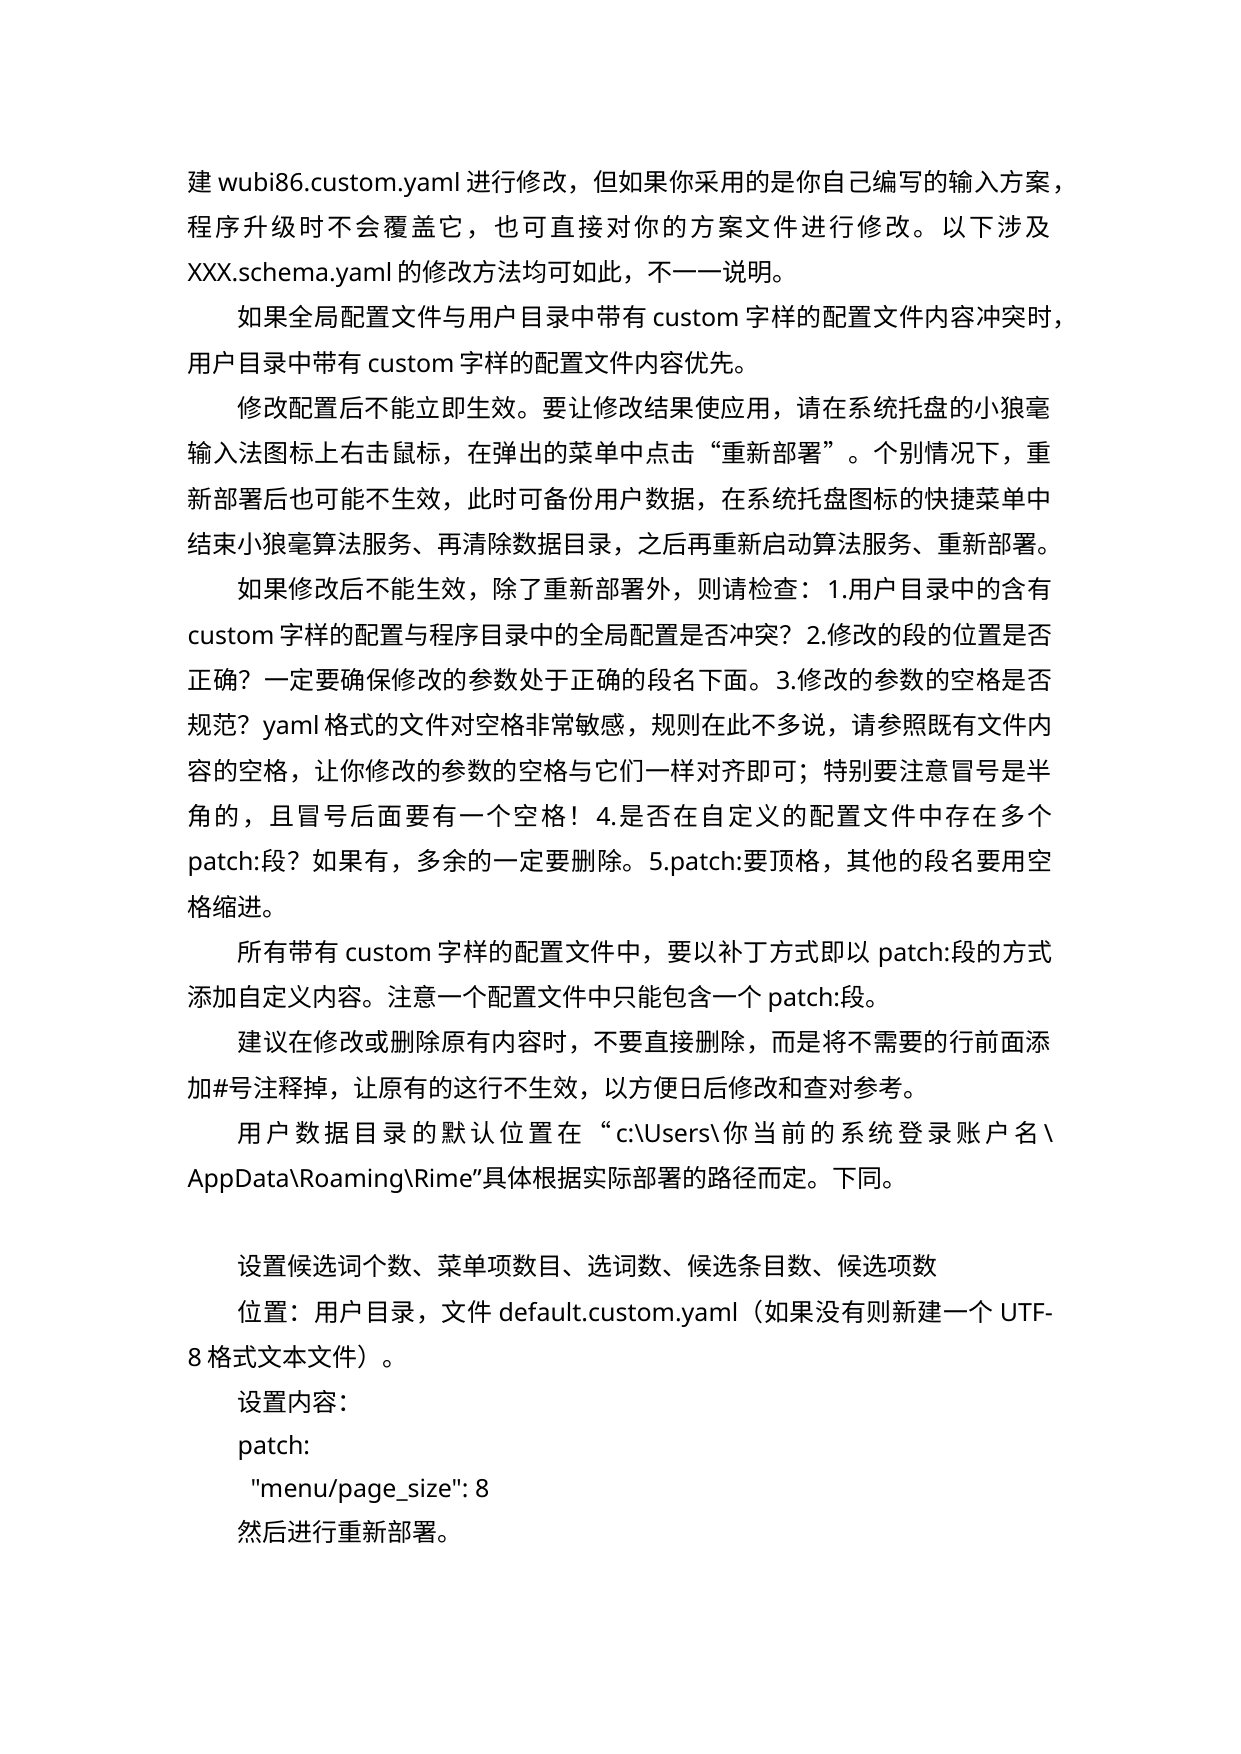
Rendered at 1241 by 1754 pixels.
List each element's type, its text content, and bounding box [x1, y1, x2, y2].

text 用户数据目录的默认位置在“c:\Users\你当前的系统登录账户名\AppData\Roaming\Rime”具体根据实际部署的路径而定。下同。 [187, 1113, 1053, 1195]
text 所有带有custom字样的配置文件中，要以补丁方式即以patch:段的方式添加自定义内容。注意一个配置文件中只能包含一个patch:段。 [187, 932, 1053, 1014]
text patch: [187, 1428, 1053, 1462]
text "menu/page_size": 8 [187, 1470, 1053, 1504]
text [187, 162, 1053, 289]
text 设置候选词个数、菜单项数目、选词数、候选条目数、候选项数 [187, 1247, 1053, 1283]
text 如果全局配置文件与用户目录中带有custom字样的配置文件内容冲突时，用户目录中带有custom字样的配置文件内容优先。 [187, 298, 1053, 379]
text 然后进行重新部署。 [187, 1513, 1053, 1549]
text 设置内容： [187, 1383, 1053, 1419]
text 建议在修改或删除原有内容时，不要直接删除，而是将不需要的行前面添加#号注释掉，让原有的这行不生效，以方便日后修改和查对参考。 [187, 1023, 1053, 1104]
text 位置：用户目录，文件default.custom.yaml（如果没有则新建一个UTF-8格式文本文件）。 [187, 1292, 1053, 1373]
text 如果修改后不能生效，除了重新部署外，则请检查：1.用户目录中的含有custom字样的配置与程序目录中的全局配置是否冲突？2.修改的段的位置是否正确？一定要确保修改的参数处于正确的段名下面。3.修改的参数的空格是否规范？yaml格式的文件对空格非常敏感，规则在此不多说，请参照既有文件内容的空格，让你修改的参数的空格与它们一样对齐即可；特别要注意冒号是半角的，且冒号后面要有一个空格！4.是否在自定义的配置文件中存在多个patch:段？如果有，多余的一定要删除。5.patch:要顶格，其他的段名要用空格缩进。 [187, 570, 1053, 923]
text 修改配置后不能立即生效。要让修改结果使应用，请在系统托盘的小狼毫输入法图标上右击鼠标，在弹出的菜单中点击“重新部署”。个别情况下，重新部署后也可能不生效，此时可备份用户数据，在系统托盘图标的快捷菜单中结束小狼毫算法服务、再清除数据目录，之后再重新启动算法服务、重新部署。 [187, 388, 1053, 561]
